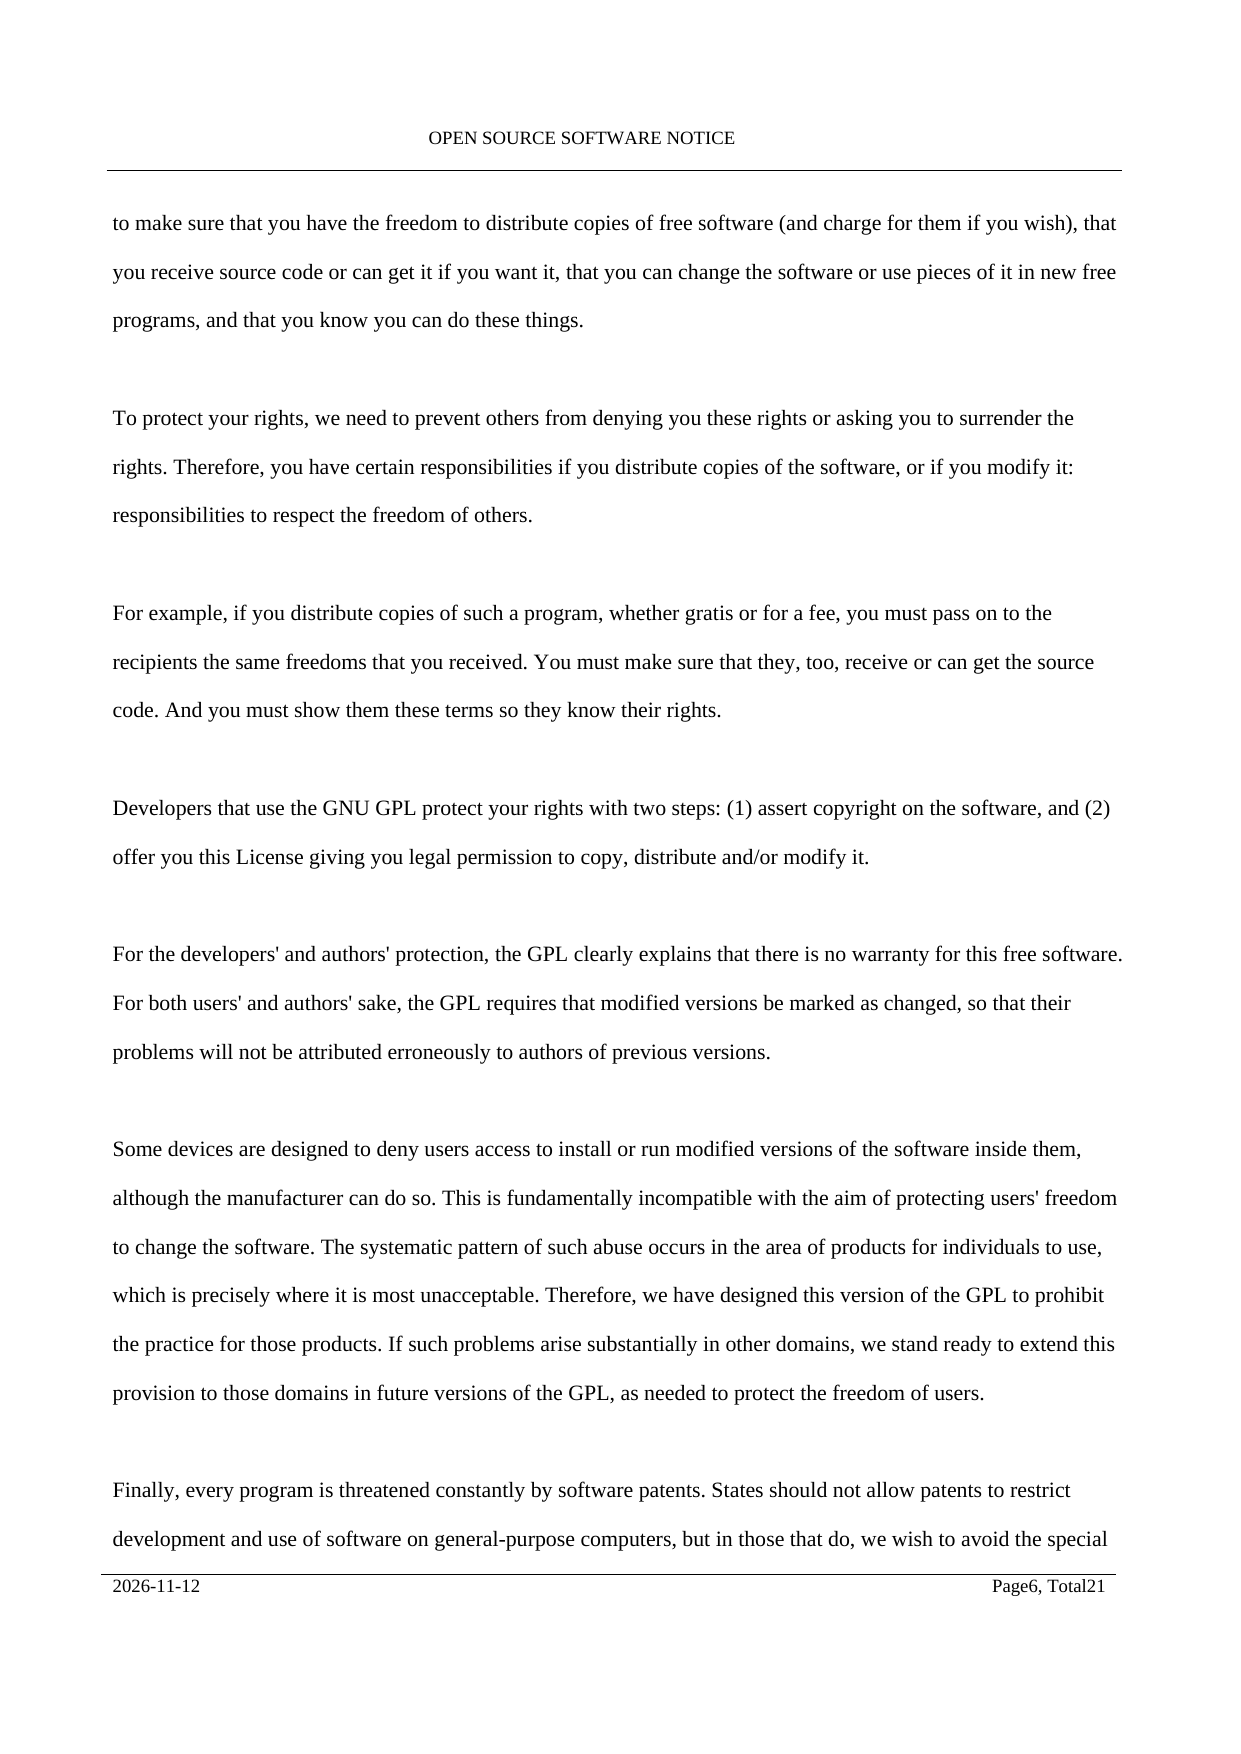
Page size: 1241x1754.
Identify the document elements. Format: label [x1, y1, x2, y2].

text [112, 206, 1128, 1555]
